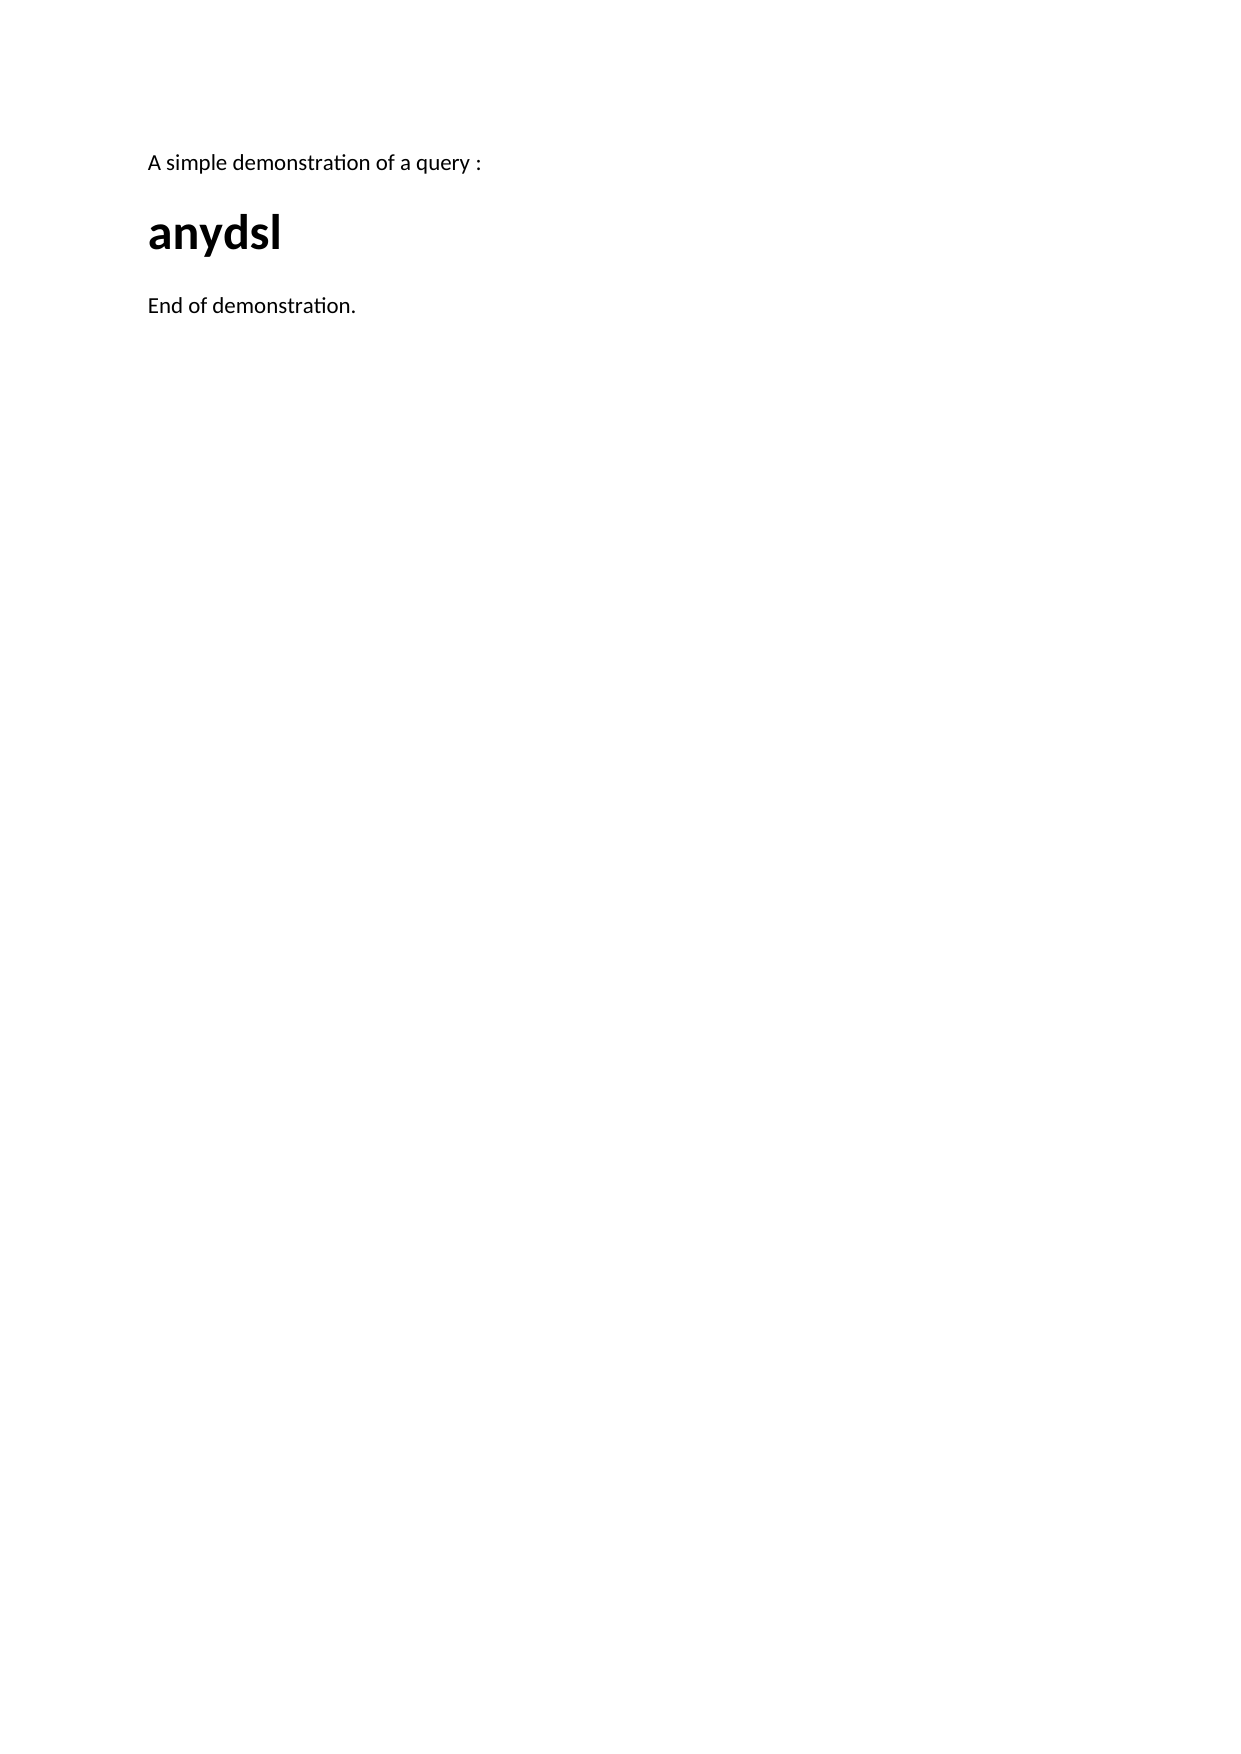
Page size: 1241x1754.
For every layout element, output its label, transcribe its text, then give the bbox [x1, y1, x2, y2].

text A simple demonstration of a query : [148, 148, 1093, 176]
text anydsl [148, 201, 1093, 262]
text End of demonstration. [148, 292, 1093, 319]
